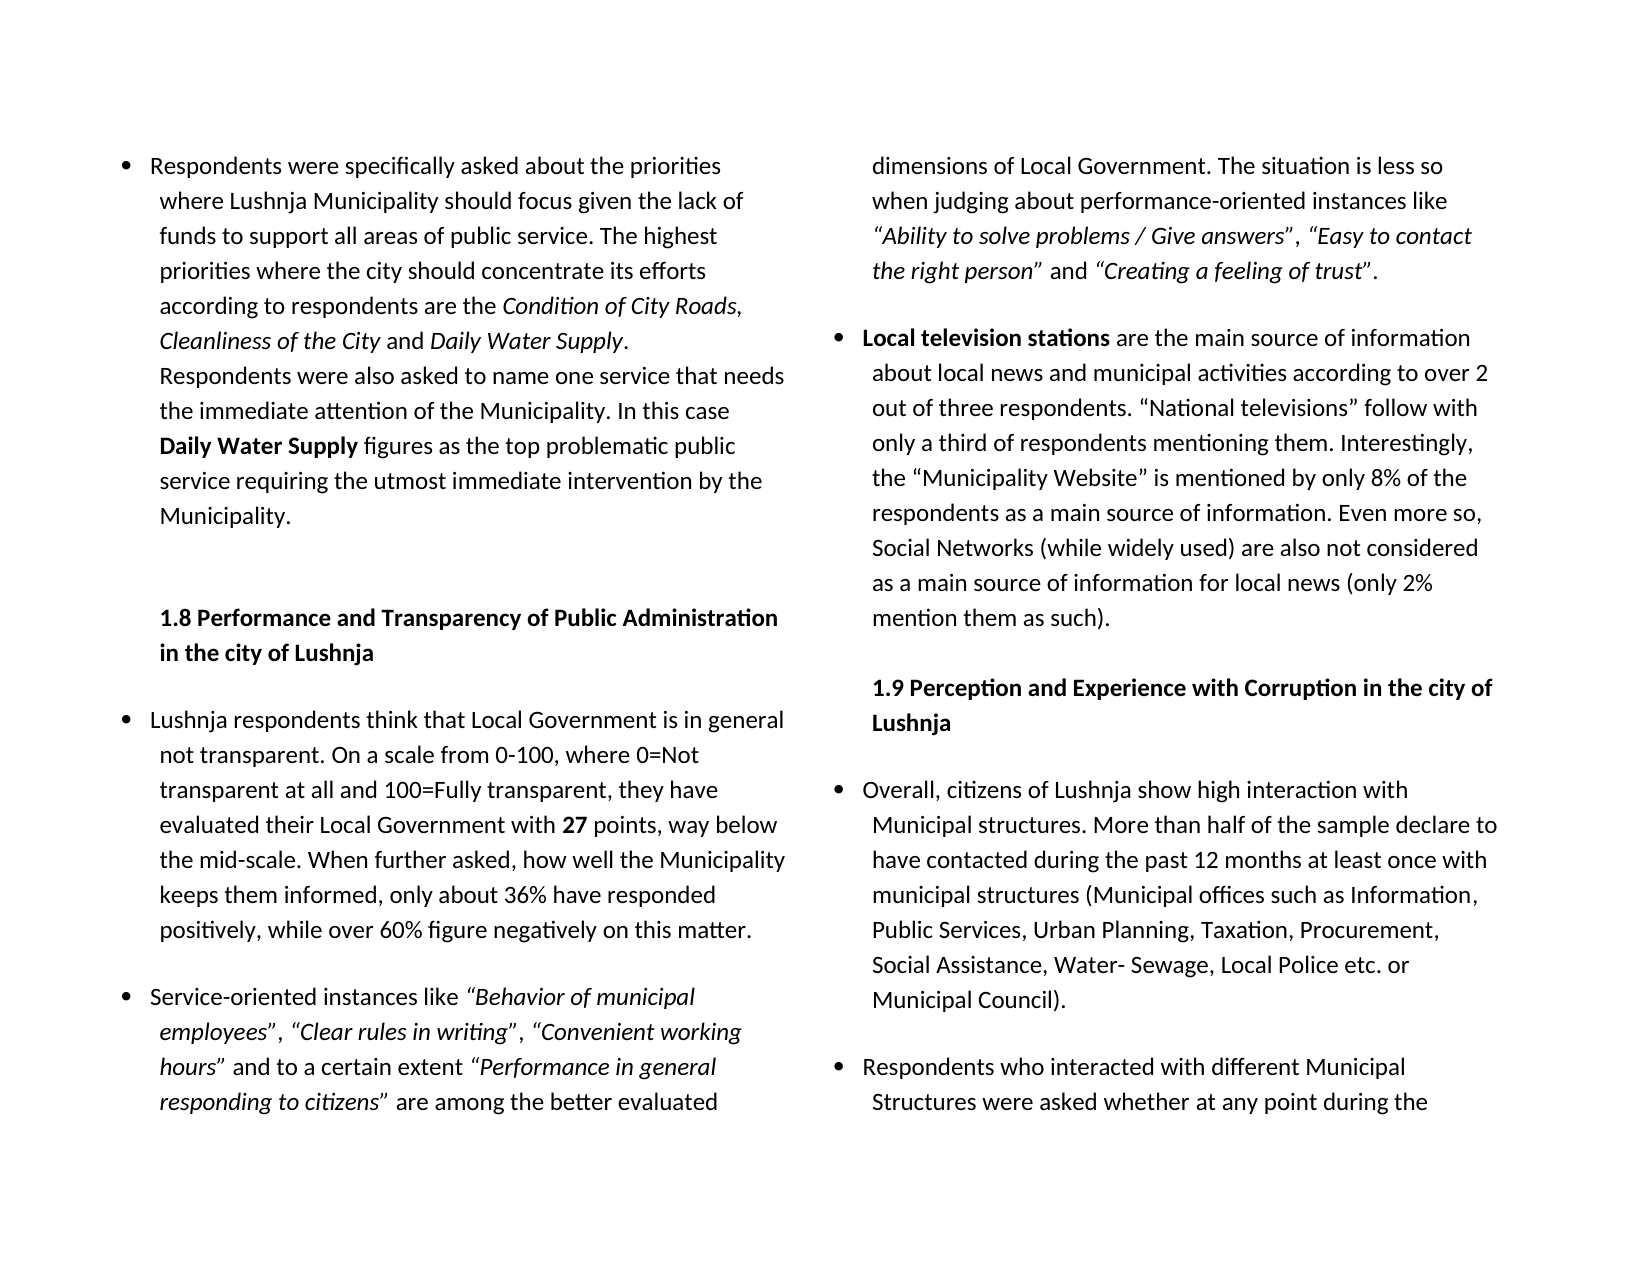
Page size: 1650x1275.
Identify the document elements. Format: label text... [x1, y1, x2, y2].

list 1.8 Performance and Transparency of Public Administration in the city of Lushnja [159, 602, 787, 699]
list Respondents were specifically asked about the priorities where Lushnja Municipality should focus given the lack of funds to support all areas of public service. The highest priorities where the city should concentrate its efforts according to respondents are the Condition of City Roads, Cleanliness of the City and Daily Water Supply. Respondents were also asked to name one service that needs the immediate attention of the Municipality. In this case Daily Water Supply figures as the top problematic public service requiring the utmost immediate intervention by the Municipality. [122, 150, 787, 598]
list Service-oriented instances like “Behavior of municipal employees”, “Clear rules in writing”, “Convenient working hours” and to a certain extent “Performance in general responding to citizens” are among the better evaluated dimensions of Local Government. The situation is less so when judging about performance-oriented instances like “Ability to solve problems / Give answers”, “Easy to contact the right person” and “Creating a feeling of trust”. [122, 981, 787, 1116]
list Service-oriented instances like “Behavior of municipal employees”, “Clear rules in writing”, “Convenient working hours” and to a certain extent “Performance in general responding to citizens” are among the better evaluated dimensions of Local Government. The situation is less so when judging about performance-oriented instances like “Ability to solve problems / Give answers”, “Easy to contact the right person” and “Creating a feeling of trust”. [834, 150, 1500, 318]
list Lushnja respondents think that Local Government is in general not transparent. On a scale from 0-100, where 0=Not transparent at all and 100=Fully transparent, they have evaluated their Local Government with 27 points, way below the mid-scale. When further asked, how well the Municipality keeps them informed, only about 36% have responded positively, while over 60% figure negatively on this matter. [122, 704, 787, 976]
list Overall, citizens of Lushnja show high interaction with Municipal structures. More than half of the sample declare to have contacted during the past 12 months at least once with municipal structures (Municipal offices such as Information, Public Services, Urban Planning, Taxation, Procurement, Social Assistance, Water- Sewage, Local Police etc. or Municipal Council). [834, 774, 1500, 1046]
list Local television stations are the main source of information about local news and municipal activities according to over 2 out of three respondents. “National televisions” follow with only a third of respondents mentioning them. Interestingly, the “Municipality Website” is mentioned by only 8% of the respondents as a main source of information. Even more so, Social Networks (while widely used) are also not considered as a main source of information for local news (only 2% mention them as such). 1.9 Perception and Experience with Corruption in the city of Lushnja [834, 322, 1500, 769]
